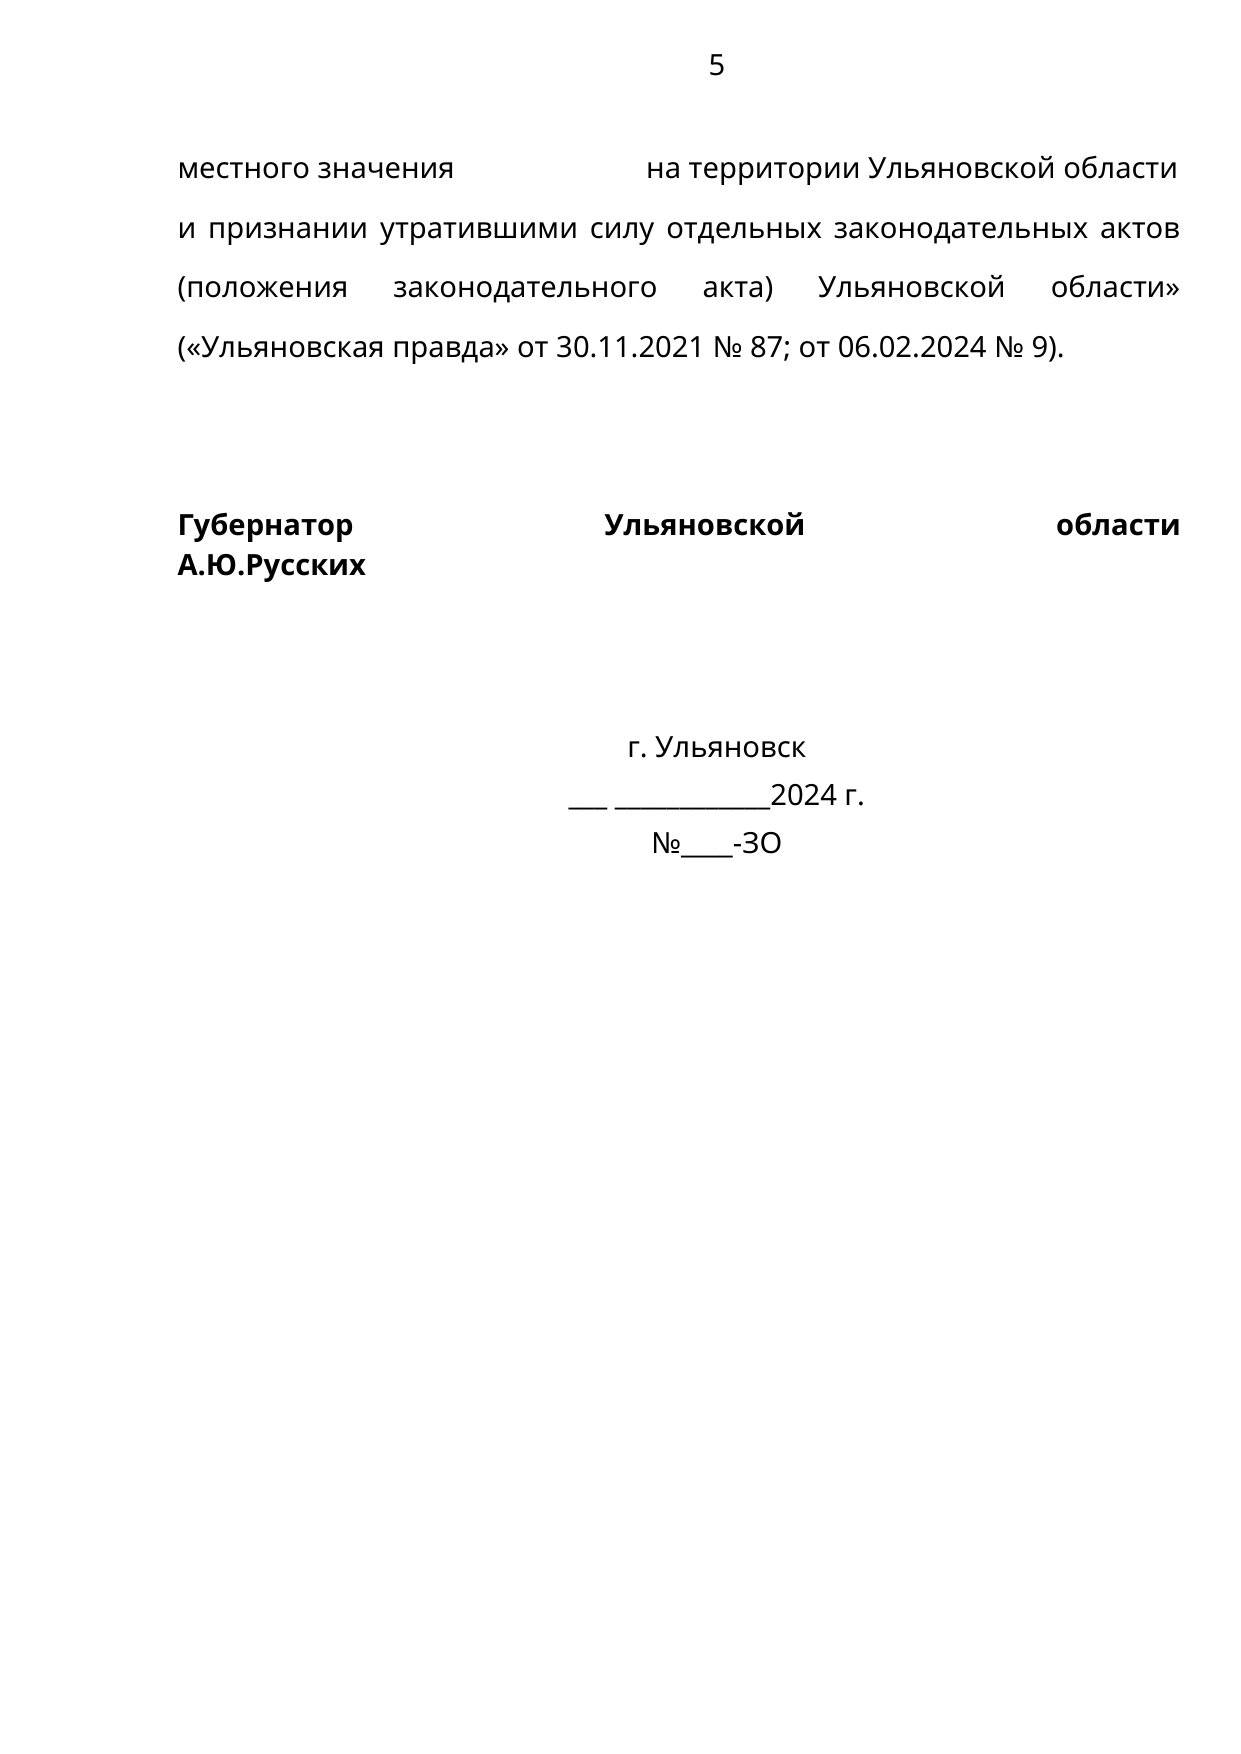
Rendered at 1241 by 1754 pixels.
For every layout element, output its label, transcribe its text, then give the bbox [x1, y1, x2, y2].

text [177, 148, 1181, 366]
text №____-ЗО [177, 822, 1181, 862]
text г. Ульяновск [177, 727, 1181, 766]
text Губернатор Ульяновской области А.Ю.Русских [177, 504, 1181, 584]
text ___ ____________2024 г. [177, 774, 1181, 814]
